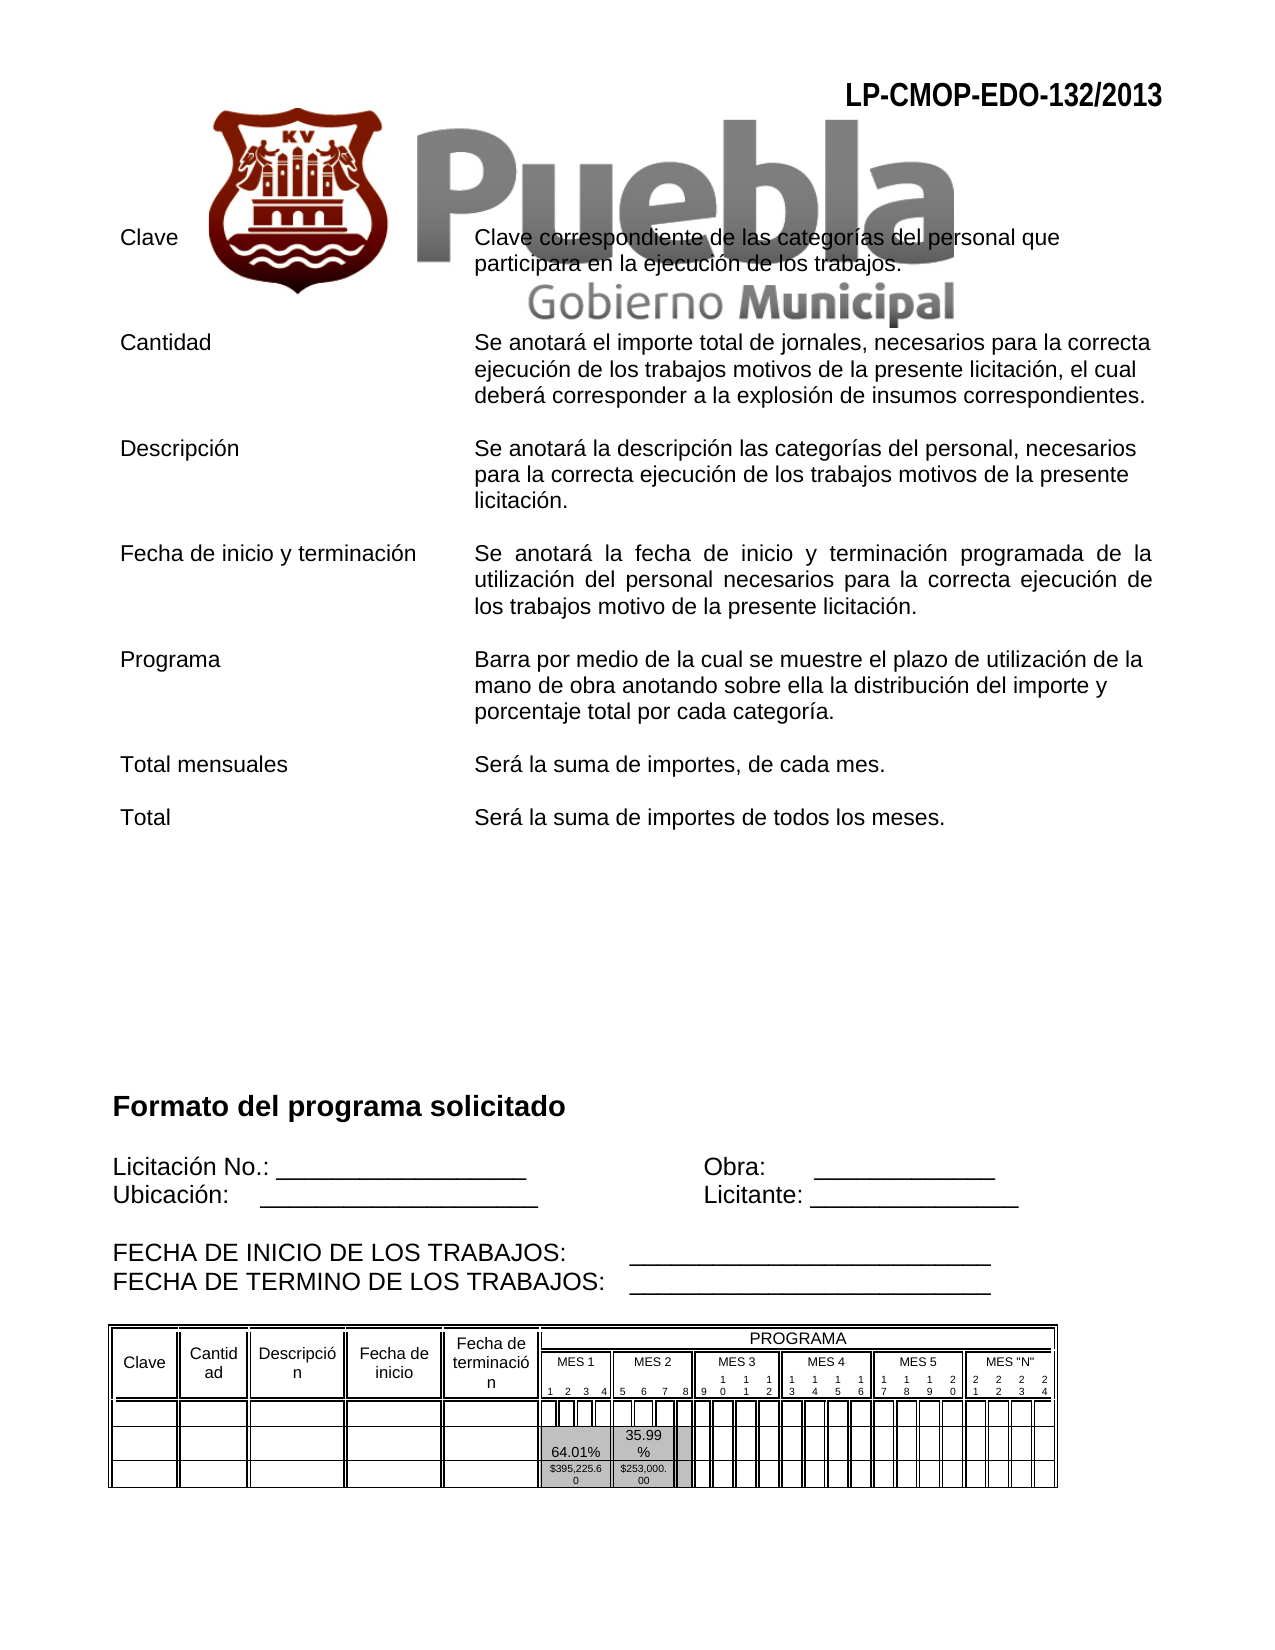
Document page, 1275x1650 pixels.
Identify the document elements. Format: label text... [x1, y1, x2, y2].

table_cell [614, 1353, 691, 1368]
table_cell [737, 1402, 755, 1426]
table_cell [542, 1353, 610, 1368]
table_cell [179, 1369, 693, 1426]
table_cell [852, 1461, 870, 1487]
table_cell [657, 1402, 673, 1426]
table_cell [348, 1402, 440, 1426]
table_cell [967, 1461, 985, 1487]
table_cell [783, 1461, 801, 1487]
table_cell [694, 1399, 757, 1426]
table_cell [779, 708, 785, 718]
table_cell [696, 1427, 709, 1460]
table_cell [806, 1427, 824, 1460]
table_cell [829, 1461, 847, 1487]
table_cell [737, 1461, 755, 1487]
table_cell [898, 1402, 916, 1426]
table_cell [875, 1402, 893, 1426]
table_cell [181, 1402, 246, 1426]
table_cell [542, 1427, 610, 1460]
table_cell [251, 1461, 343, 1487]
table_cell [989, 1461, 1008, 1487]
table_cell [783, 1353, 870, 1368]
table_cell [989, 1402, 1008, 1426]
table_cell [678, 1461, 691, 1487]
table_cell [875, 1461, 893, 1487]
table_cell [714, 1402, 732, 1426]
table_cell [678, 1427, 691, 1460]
text Licitación No.: __________________ Obra: _____________ [112, 1151, 1162, 1180]
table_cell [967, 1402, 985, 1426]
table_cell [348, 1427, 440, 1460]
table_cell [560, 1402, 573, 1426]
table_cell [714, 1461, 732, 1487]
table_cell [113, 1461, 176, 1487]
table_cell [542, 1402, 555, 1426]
text FECHA DE INICIO DE LOS TRABAJOS: __________________________ [112, 1238, 1162, 1266]
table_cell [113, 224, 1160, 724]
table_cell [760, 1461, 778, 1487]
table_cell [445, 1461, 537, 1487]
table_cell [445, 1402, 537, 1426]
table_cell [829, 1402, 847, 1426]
text Ubicación: ____________________ Licitante: _______________ [112, 1180, 1162, 1209]
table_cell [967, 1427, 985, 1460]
text FECHA DE TERMINO DE LOS TRABAJOS: __________________________ [112, 1266, 1162, 1295]
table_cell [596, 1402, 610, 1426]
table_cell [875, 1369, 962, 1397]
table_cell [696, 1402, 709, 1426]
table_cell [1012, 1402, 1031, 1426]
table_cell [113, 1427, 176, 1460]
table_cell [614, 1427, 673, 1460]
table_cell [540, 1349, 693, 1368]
text Formato del programa solicitado [112, 1089, 1162, 1123]
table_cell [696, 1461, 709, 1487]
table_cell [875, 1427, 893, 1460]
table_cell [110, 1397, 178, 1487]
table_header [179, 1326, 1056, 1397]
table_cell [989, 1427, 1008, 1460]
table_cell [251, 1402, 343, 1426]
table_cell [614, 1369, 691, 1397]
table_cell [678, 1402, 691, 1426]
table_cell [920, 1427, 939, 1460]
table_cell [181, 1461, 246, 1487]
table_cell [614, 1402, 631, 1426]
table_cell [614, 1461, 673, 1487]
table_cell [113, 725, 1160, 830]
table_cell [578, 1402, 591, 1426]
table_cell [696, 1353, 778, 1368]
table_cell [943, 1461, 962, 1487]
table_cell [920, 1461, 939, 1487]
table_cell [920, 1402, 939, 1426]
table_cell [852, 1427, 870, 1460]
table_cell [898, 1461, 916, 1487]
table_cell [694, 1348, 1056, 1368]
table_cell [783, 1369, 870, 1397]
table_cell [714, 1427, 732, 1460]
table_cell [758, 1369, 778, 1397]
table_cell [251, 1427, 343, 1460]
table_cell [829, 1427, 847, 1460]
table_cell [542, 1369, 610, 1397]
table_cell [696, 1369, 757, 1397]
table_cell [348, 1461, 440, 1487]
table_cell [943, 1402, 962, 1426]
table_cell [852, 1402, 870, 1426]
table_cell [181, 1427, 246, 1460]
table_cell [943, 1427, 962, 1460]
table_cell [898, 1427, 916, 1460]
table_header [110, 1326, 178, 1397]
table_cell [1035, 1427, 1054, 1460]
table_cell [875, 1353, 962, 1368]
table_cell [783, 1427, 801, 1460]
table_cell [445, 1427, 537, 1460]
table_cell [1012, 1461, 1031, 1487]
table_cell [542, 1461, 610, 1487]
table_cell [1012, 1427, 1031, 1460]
picture [208, 108, 954, 303]
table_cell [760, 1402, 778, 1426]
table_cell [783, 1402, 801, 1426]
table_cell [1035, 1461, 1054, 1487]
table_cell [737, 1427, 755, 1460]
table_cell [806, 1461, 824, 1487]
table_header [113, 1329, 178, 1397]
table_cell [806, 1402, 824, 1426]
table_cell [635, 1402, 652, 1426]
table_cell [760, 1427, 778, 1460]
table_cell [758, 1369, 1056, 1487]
